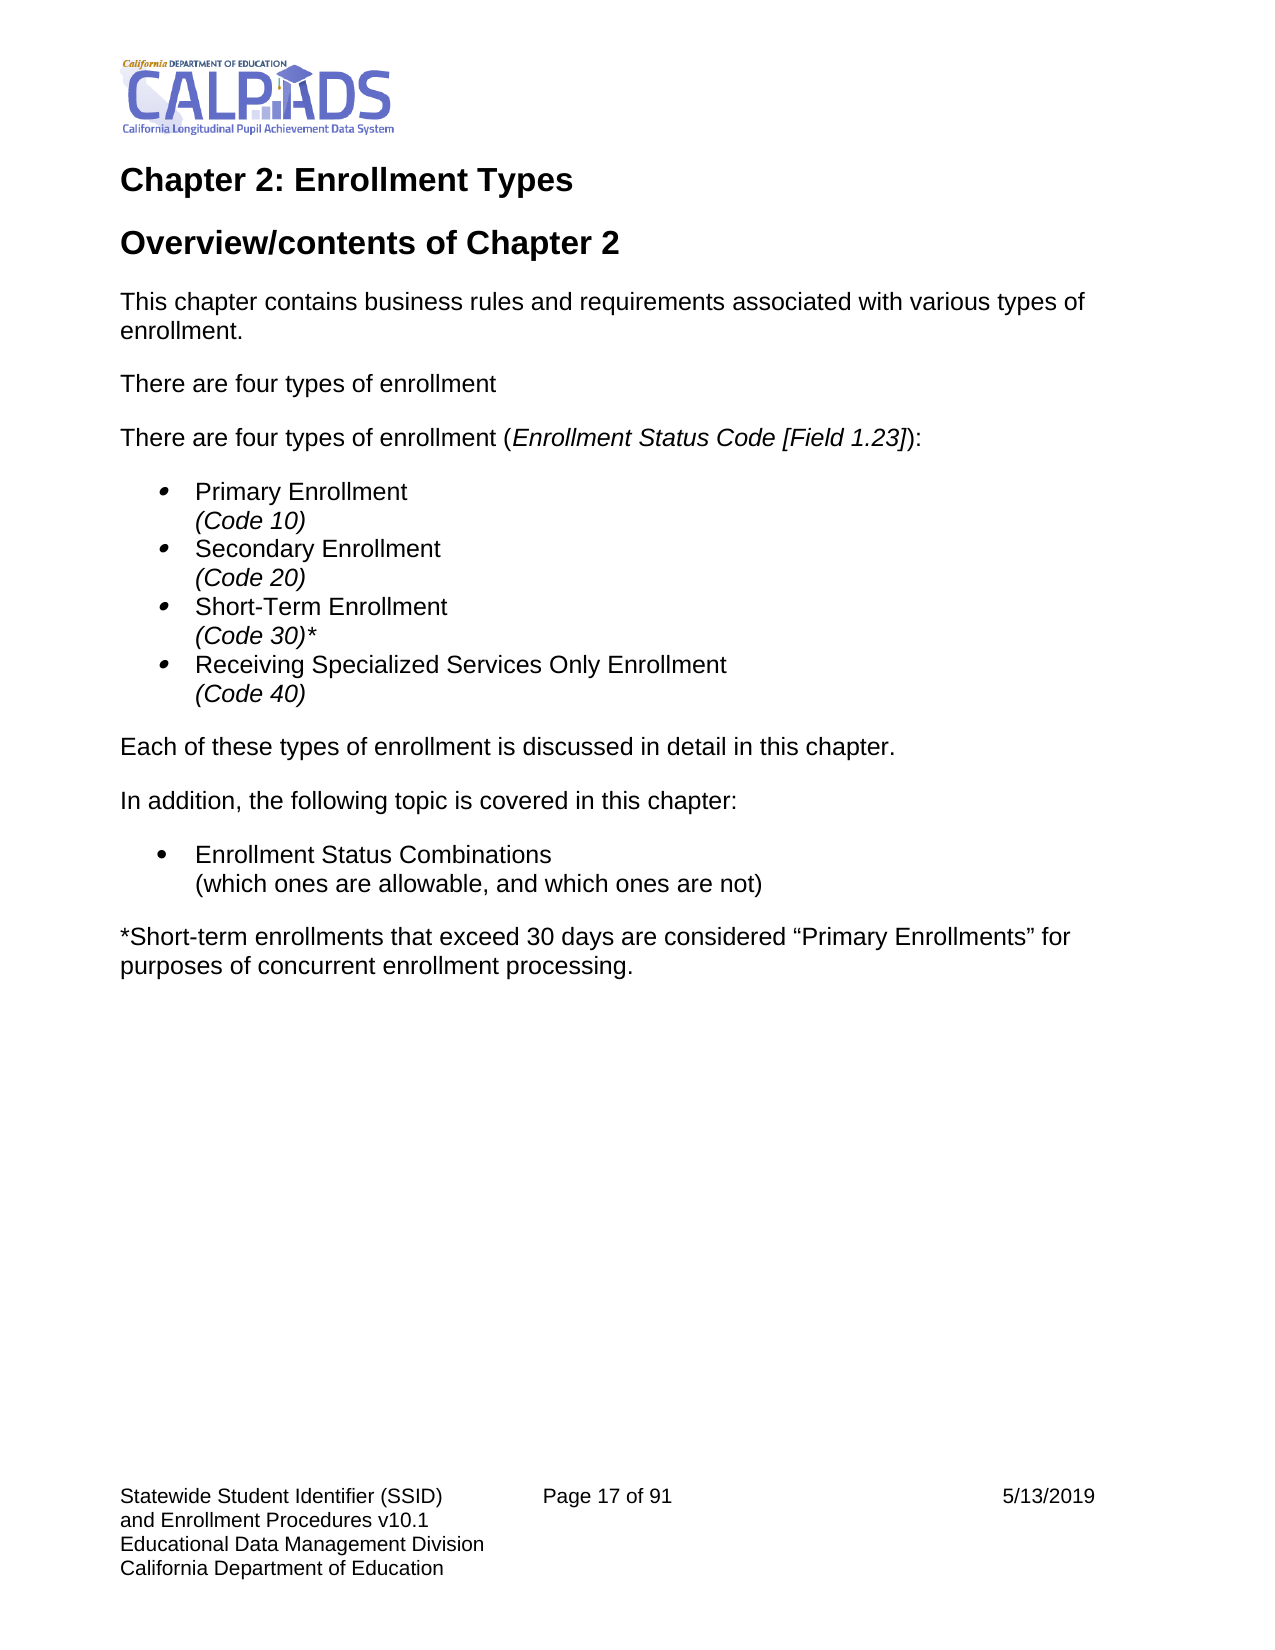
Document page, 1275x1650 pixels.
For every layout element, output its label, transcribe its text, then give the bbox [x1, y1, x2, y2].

text *Short-term enrollments that exceed 30 days are considered “Primary Enrollments” for purposes of concurrent enrollment processing. [120, 922, 1155, 980]
subtitle Overview/contents of Chapter 2 [120, 223, 1155, 262]
subtitle Chapter 2: Enrollment Types [120, 160, 1155, 198]
picture [120, 60, 404, 135]
text There are four types of enrollment [120, 369, 1155, 398]
list Primary Enrollment (Code 10) [157, 477, 1155, 534]
list Enrollment Status Combinations (which ones are allowable, and which ones are not) [157, 840, 1155, 897]
list Short-Term Enrollment (Code 30)* [157, 592, 1155, 650]
text This chapter contains business rules and requirements associated with various types of enrollment. [120, 287, 1155, 344]
text Each of these types of enrollment is discussed in detail in this chapter. [120, 732, 1155, 761]
list Receiving Specialized Services Only Enrollment (Code 40) [157, 650, 1155, 707]
list Secondary Enrollment (Code 20) [157, 534, 1155, 592]
text There are four types of enrollment (Enrollment Status Code [Field 1.23]): [120, 423, 1155, 452]
text In addition, the following topic is covered in this chapter: [120, 786, 1155, 815]
